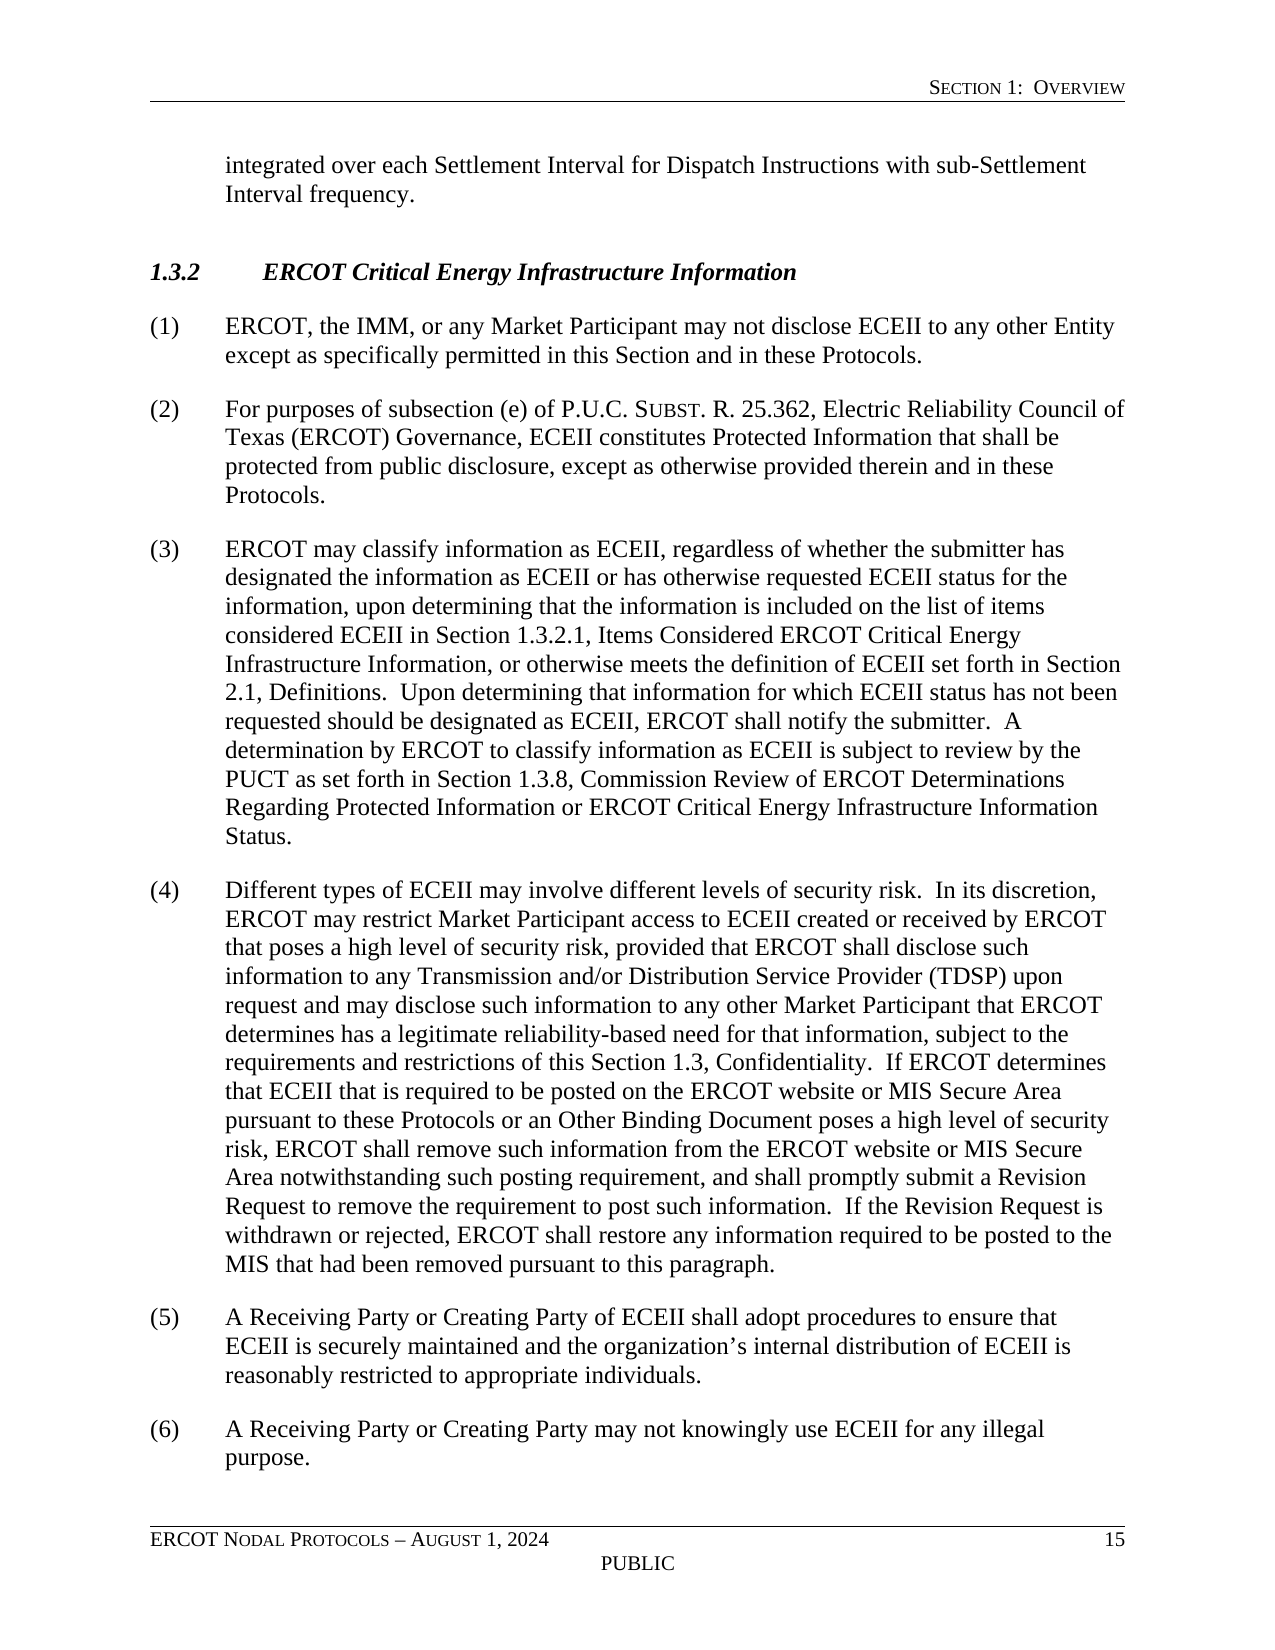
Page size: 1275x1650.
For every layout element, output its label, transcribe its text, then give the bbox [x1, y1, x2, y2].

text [150, 150, 1125, 207]
text (6) A Receiving Party or Creating Party may not knowingly use ECEII for any illegal purpose. [150, 1414, 1125, 1471]
text 1.3.2 ERCOT Critical Energy Infrastructure Information [150, 257, 1125, 286]
text (3) ERCOT may classify information as ECEII, regardless of whether the submitter has designated the information as ECEII or has otherwise requested ECEII status for the information, upon determining that the information is included on the list of items considered ECEII in Section 1.3.2.1, Items Considered ERCOT Critical Energy Infrastructure Information, or otherwise meets the definition of ECEII set forth in Section 2.1, Definitions. Upon determining that information for which ECEII status has not been requested should be designated as ECEII, ERCOT shall notify the submitter. A determination by ERCOT to classify information as ECEII is subject to review by the PUCT as set forth in Section 1.3.8, Commission Review of ERCOT Determinations Regarding Protected Information or ERCOT Critical Energy Infrastructure Information Status. [150, 534, 1125, 850]
text (4) Different types of ECEII may involve different levels of security risk. In its discretion, ERCOT may restrict Market Participant access to ECEII created or received by ERCOT that poses a high level of security risk, provided that ERCOT shall disclose such information to any Transmission and/or Distribution Service Provider (TDSP) upon request and may disclose such information to any other Market Participant that ERCOT determines has a legitimate reliability-based need for that information, subject to the requirements and restrictions of this Section 1.3, Confidentiality. If ERCOT determines that ECEII that is required to be posted on the ERCOT website or MIS Secure Area pursuant to these Protocols or an Other Binding Document poses a high level of security risk, ERCOT shall remove such information from the ERCOT website or MIS Secure Area notwithstanding such posting requirement, and shall promptly submit a Revision Request to remove the requirement to post such information. If the Revision Request is withdrawn or rejected, ERCOT shall restore any information required to be posted to the MIS that had been removed pursuant to this paragraph. [150, 875, 1125, 1277]
text (1) ERCOT, the IMM, or any Market Participant may not disclose ECEII to any other Entity except as specifically permitted in this Section and in these Protocols. [150, 311, 1125, 369]
text (5) A Receiving Party or Creating Party of ECEII shall adopt procedures to ensure that ECEII is securely maintained and the organization’s internal distribution of ECEII is reasonably restricted to appropriate individuals. [150, 1302, 1125, 1389]
text (2) For purposes of subsection (e) of P.U.C. Subst. R. 25.362, Electric Reliability Council of Texas (ERCOT) Governance, ECEII constitutes Protected Information that shall be protected from public disclosure, except as otherwise provided therein and in these Protocols. [150, 394, 1125, 509]
